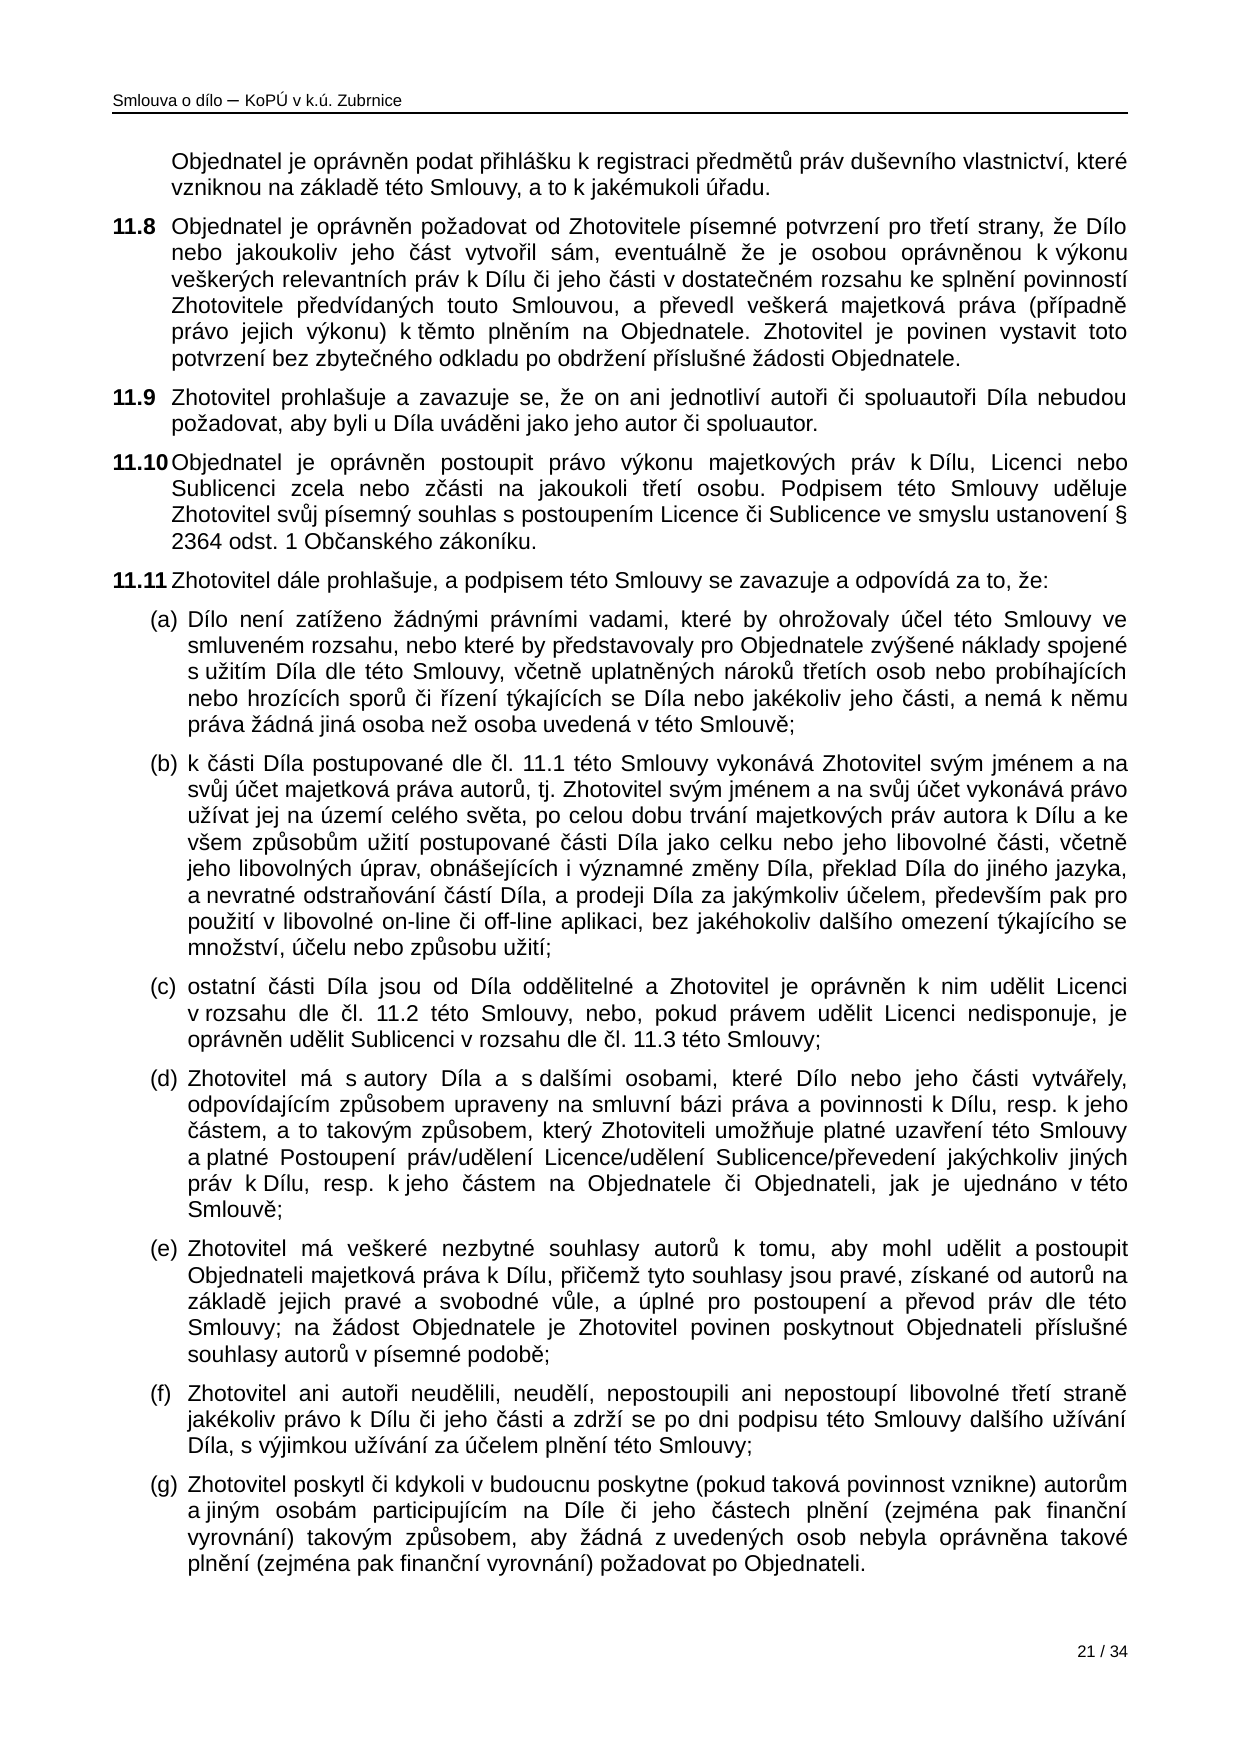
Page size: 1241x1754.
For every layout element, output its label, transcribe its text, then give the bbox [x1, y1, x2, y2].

list Zhotovitel ani autoři neudělili, neudělí, nepostoupili ani nepostoupí libovolné třetí straně jakékoliv právo k Dílu či jeho části a zdrží se po dni podpisu této Smlouvy dalšího užívání Díla, s výjimkou užívání za účelem plnění této Smlouvy; [150, 1379, 1128, 1459]
list Dílo není zatíženo žádnými právními vadami, které by ohrožovaly účel této Smlouvy ve smluveném rozsahu, nebo které by představovaly pro Objednatele zvýšené náklady spojené s užitím Díla dle této Smlouvy, včetně uplatněných nároků třetích osob nebo probíhajících nebo hrozících sporů či řízení týkajících se Díla nebo jakékoliv jeho části, a nemá k němu práva žádná jiná osoba než osoba uvedená v této Smlouvě; [150, 606, 1128, 737]
text Objednatel je oprávněn požadovat od Zhotovitele písemné potvrzení pro třetí strany, že Dílo nebo jakoukoliv jeho část vytvořil sám, eventuálně že je osobou oprávněnou k výkonu veškerých relevantních práv k Dílu či jeho části v dostatečném rozsahu ke splnění povinností Zhotovitele předvídaných touto Smlouvou, a převedl veškerá majetková práva (případně právo jejich výkonu) k těmto plněním na Objednatele. Zhotovitel je povinen vystavit toto potvrzení bez zbytečného odkladu po obdržení příslušné žádosti Objednatele. [112, 213, 1128, 371]
text Zhotovitel prohlašuje a zavazuje se, že on ani jednotliví autoři či spoluautoři Díla nebudou požadovat, aby byli u Díla uváděni jako jeho autor či spoluautor. [112, 383, 1128, 436]
list Zhotovitel poskytl či kdykoli v budoucnu poskytne (pokud taková povinnost vznikne) autorům a jiným osobám participujícím na Díle či jeho částech plnění (zejména pak finanční vyrovnání) takovým způsobem, aby žádná z uvedených osob nebyla oprávněna takové plnění (zejména pak finanční vyrovnání) požadovat po Objednateli. [150, 1471, 1128, 1577]
list ostatní části Díla jsou od Díla oddělitelné a Zhotovitel je oprávněn k nim udělit Licenci v rozsahu dle čl. 11.2 této Smlouvy, nebo, pokud právem udělit Licenci nedisponuje, je oprávněn udělit Sublicenci v rozsahu dle čl. 11.3 této Smlouvy; [150, 973, 1128, 1052]
list Zhotovitel má veškeré nezbytné souhlasy autorů k tomu, aby mohl udělit a postoupit Objednateli majetková práva k Dílu, přičemž tyto souhlasy jsou pravé, získané od autorů na základě jejich pravé a svobodné vůle, a úplné pro postoupení a převod práv dle této Smlouvy; na žádost Objednatele je Zhotovitel povinen poskytnout Objednateli příslušné souhlasy autorů v písemné podobě; [150, 1235, 1128, 1367]
list k části Díla postupované dle čl. 11.1 této Smlouvy vykonává Zhotovitel svým jménem a na svůj účet majetková práva autorů, tj. Zhotovitel svým jménem a na svůj účet vykonává právo užívat jej na území celého světa, po celou dobu trvání majetkových práv autora k Dílu a ke všem způsobům užití postupované části Díla jako celku nebo jeho libovolné části, včetně jeho libovolných úprav, obnášejících i významné změny Díla, překlad Díla do jiného jazyka, a nevratné odstraňování částí Díla, a prodeji Díla za jakýmkoliv účelem, především pak pro použití v libovolné on-line či off-line aplikaci, bez jakéhokoliv dalšího omezení týkajícího se množství, účelu nebo způsobu užití; [150, 750, 1128, 961]
text Objednatel je oprávněn postoupit právo výkonu majetkových práv k Dílu, Licenci nebo Sublicenci zcela nebo zčásti na jakoukoli třetí osobu. Podpisem této Smlouvy uděluje Zhotovitel svůj písemný souhlas s postoupením Licence či Sublicence ve smyslu ustanovení § 2364 odst. 1 Občanského zákoníku. [112, 449, 1128, 554]
text Zhotovitel dále prohlašuje, a podpisem této Smlouvy se zavazuje a odpovídá za to, že: [112, 567, 1128, 593]
list Zhotovitel má s autory Díla a s dalšími osobami, které Dílo nebo jeho části vytvářely, odpovídajícím způsobem upraveny na smluvní bázi práva a povinnosti k Dílu, resp. k jeho částem, a to takovým způsobem, který Zhotoviteli umožňuje platné uzavření této Smlouvy a platné Postoupení práv/udělení Licence/udělení Sublicence/převedení jakýchkoliv jiných práv k Dílu, resp. k jeho částem na Objednatele či Objednateli, jak je ujednáno v této Smlouvě; [150, 1065, 1128, 1223]
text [112, 148, 1128, 200]
